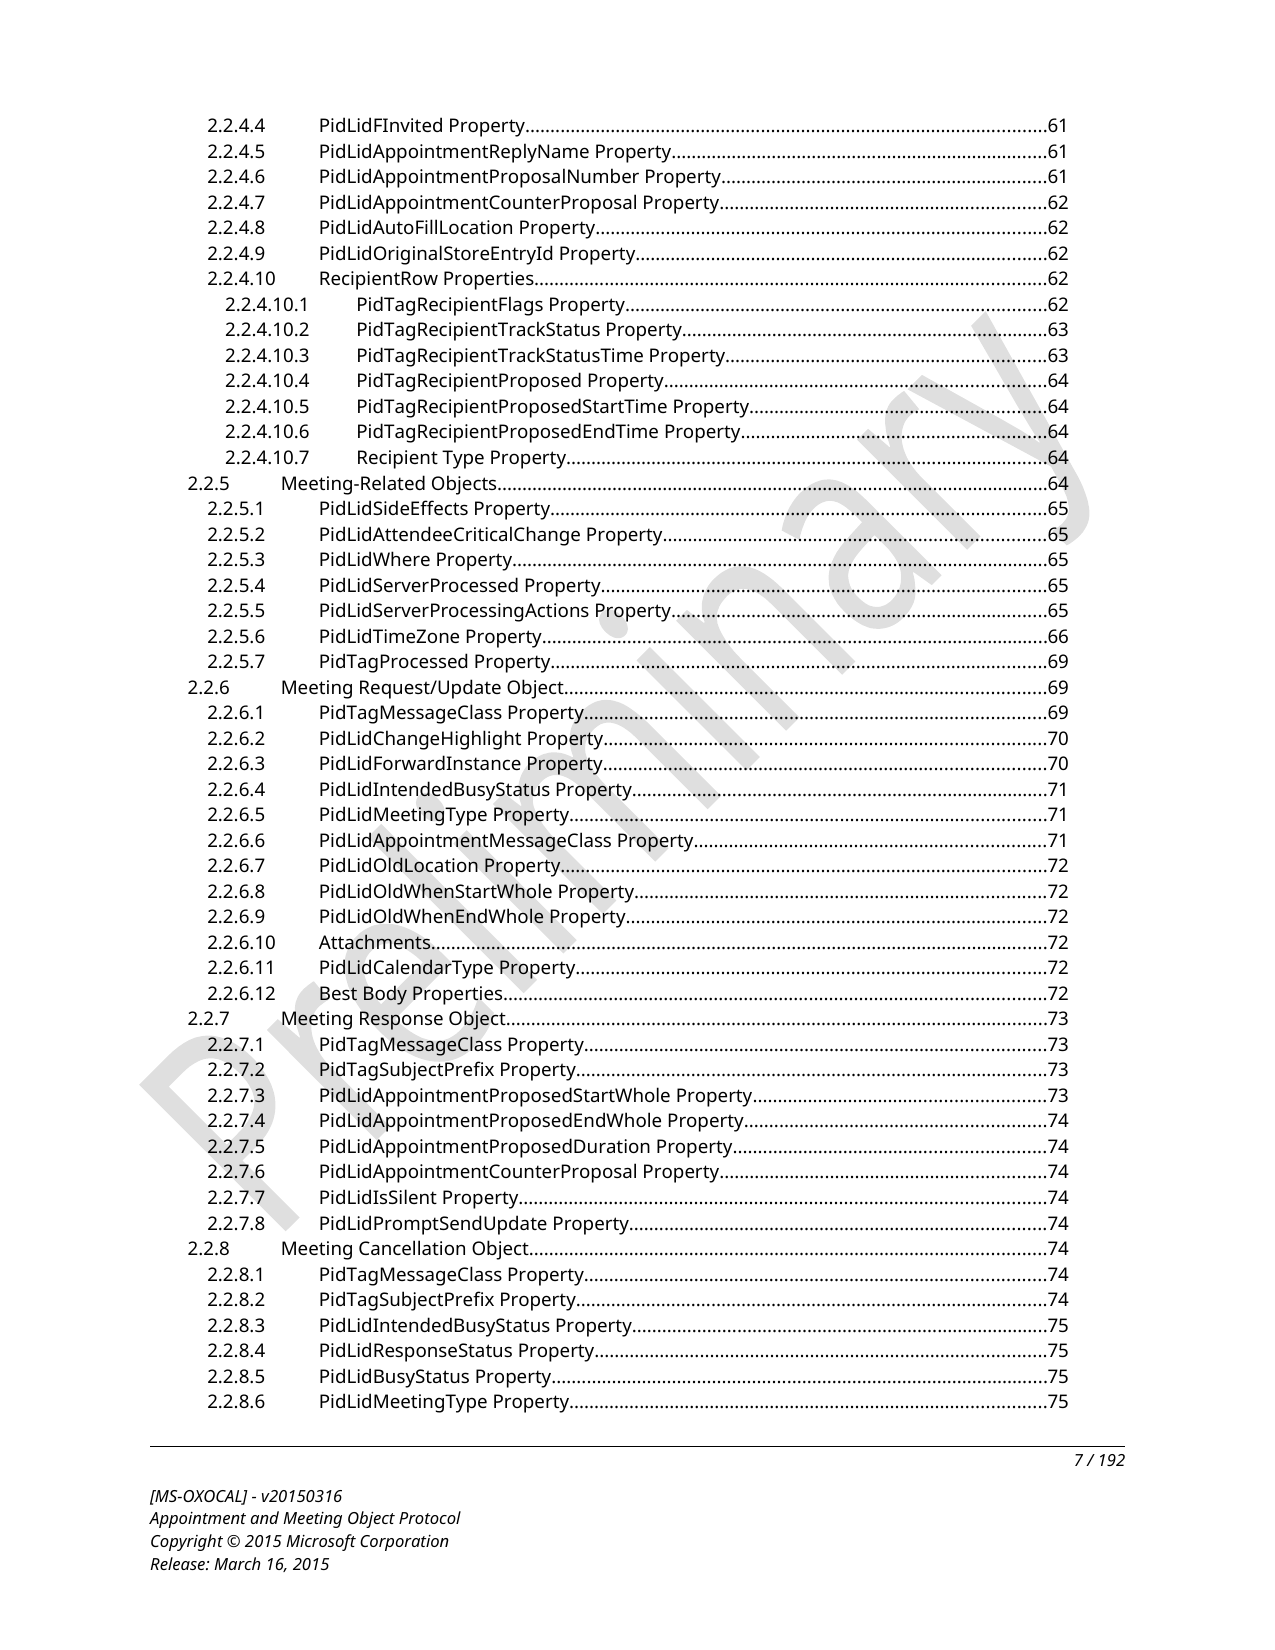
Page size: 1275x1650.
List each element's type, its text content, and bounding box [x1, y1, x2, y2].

text 2.2.7.7 PidLidIsSilent Property 74 [207, 1184, 1078, 1210]
text 2.2.7.1 PidTagMessageClass Property 73 [207, 1031, 1078, 1057]
text 2.2.4.10.4 PidTagRecipientProposed Property 64 [225, 368, 1078, 393]
text 2.2.7.6 PidLidAppointmentCounterProposal Property 74 [207, 1159, 1078, 1184]
text 2.2.4.10.1 PidTagRecipientFlags Property 62 [225, 291, 1078, 317]
text 2.2.5.7 PidTagProcessed Property 69 [207, 648, 1078, 674]
text 2.2.6 Meeting Request/Update Object 69 [187, 674, 1078, 699]
text 2.2.8 Meeting Cancellation Object 74 [187, 1235, 1078, 1261]
text 2.2.7 Meeting Response Object 73 [187, 1006, 1078, 1031]
text 2.2.4.10 RecipientRow Properties 62 [207, 266, 1078, 291]
text 2.2.5.2 PidLidAttendeeCriticalChange Property 65 [207, 521, 1078, 546]
text 2.2.6.5 PidLidMeetingType Property 71 [207, 802, 1078, 827]
text 2.2.8.1 PidTagMessageClass Property 74 [207, 1261, 1078, 1286]
text 2.2.6.8 PidLidOldWhenStartWhole Property 72 [207, 878, 1078, 904]
text 2.2.8.4 PidLidResponseStatus Property 75 [207, 1337, 1078, 1363]
text 2.2.6.4 PidLidIntendedBusyStatus Property 71 [207, 776, 1078, 802]
text 2.2.6.7 PidLidOldLocation Property 72 [207, 853, 1078, 878]
text 2.2.4.8 PidLidAutoFillLocation Property 62 [207, 214, 1078, 240]
text 2.2.5.3 PidLidWhere Property 65 [207, 546, 1078, 572]
text 2.2.8.6 PidLidMeetingType Property 75 [207, 1388, 1078, 1414]
text 2.2.6.10 Attachments 72 [207, 929, 1078, 955]
text 2.2.8.3 PidLidIntendedBusyStatus Property 75 [207, 1312, 1078, 1337]
text 2.2.7.4 PidLidAppointmentProposedEndWhole Property 74 [207, 1108, 1078, 1133]
text 2.2.4.5 PidLidAppointmentReplyName Property 61 [207, 138, 1078, 163]
text 2.2.4.10.7 Recipient Type Property 64 [225, 444, 1078, 470]
text 2.2.7.8 PidLidPromptSendUpdate Property 74 [207, 1210, 1078, 1235]
text 2.2.4.10.6 PidTagRecipientProposedEndTime Property 64 [225, 419, 1078, 444]
text 2.2.6.11 PidLidCalendarType Property 72 [207, 955, 1078, 980]
text 2.2.5.4 PidLidServerProcessed Property 65 [207, 572, 1078, 597]
text 2.2.7.3 PidLidAppointmentProposedStartWhole Property 73 [207, 1082, 1078, 1108]
text 2.2.8.2 PidTagSubjectPrefix Property 74 [207, 1286, 1078, 1312]
text 2.2.6.9 PidLidOldWhenEndWhole Property 72 [207, 904, 1078, 929]
text 2.2.7.2 PidTagSubjectPrefix Property 73 [207, 1057, 1078, 1082]
text 2.2.4.9 PidLidOriginalStoreEntryId Property 62 [207, 240, 1078, 266]
text 2.2.4.10.5 PidTagRecipientProposedStartTime Property 64 [225, 393, 1078, 419]
text 2.2.7.5 PidLidAppointmentProposedDuration Property 74 [207, 1133, 1078, 1159]
text 2.2.4.4 PidLidFInvited Property 61 [207, 112, 1078, 138]
text 2.2.4.10.2 PidTagRecipientTrackStatus Property 63 [225, 317, 1078, 342]
text 2.2.4.6 PidLidAppointmentProposalNumber Property 61 [207, 163, 1078, 189]
text 2.2.6.6 PidLidAppointmentMessageClass Property 71 [207, 827, 1078, 853]
text 2.2.6.2 PidLidChangeHighlight Property 70 [207, 725, 1078, 751]
text 2.2.4.10.3 PidTagRecipientTrackStatusTime Property 63 [225, 342, 1078, 368]
text 2.2.6.1 PidTagMessageClass Property 69 [207, 699, 1078, 725]
text 2.2.5.6 PidLidTimeZone Property 66 [207, 623, 1078, 648]
text 2.2.5.5 PidLidServerProcessingActions Property 65 [207, 597, 1078, 623]
text 2.2.6.12 Best Body Properties 72 [207, 980, 1078, 1006]
text 2.2.4.7 PidLidAppointmentCounterProposal Property 62 [207, 189, 1078, 214]
text 2.2.5 Meeting-Related Objects 64 [187, 470, 1078, 495]
text 2.2.8.5 PidLidBusyStatus Property 75 [207, 1363, 1078, 1388]
text 2.2.6.3 PidLidForwardInstance Property 70 [207, 751, 1078, 776]
text 2.2.5.1 PidLidSideEffects Property 65 [207, 495, 1078, 521]
